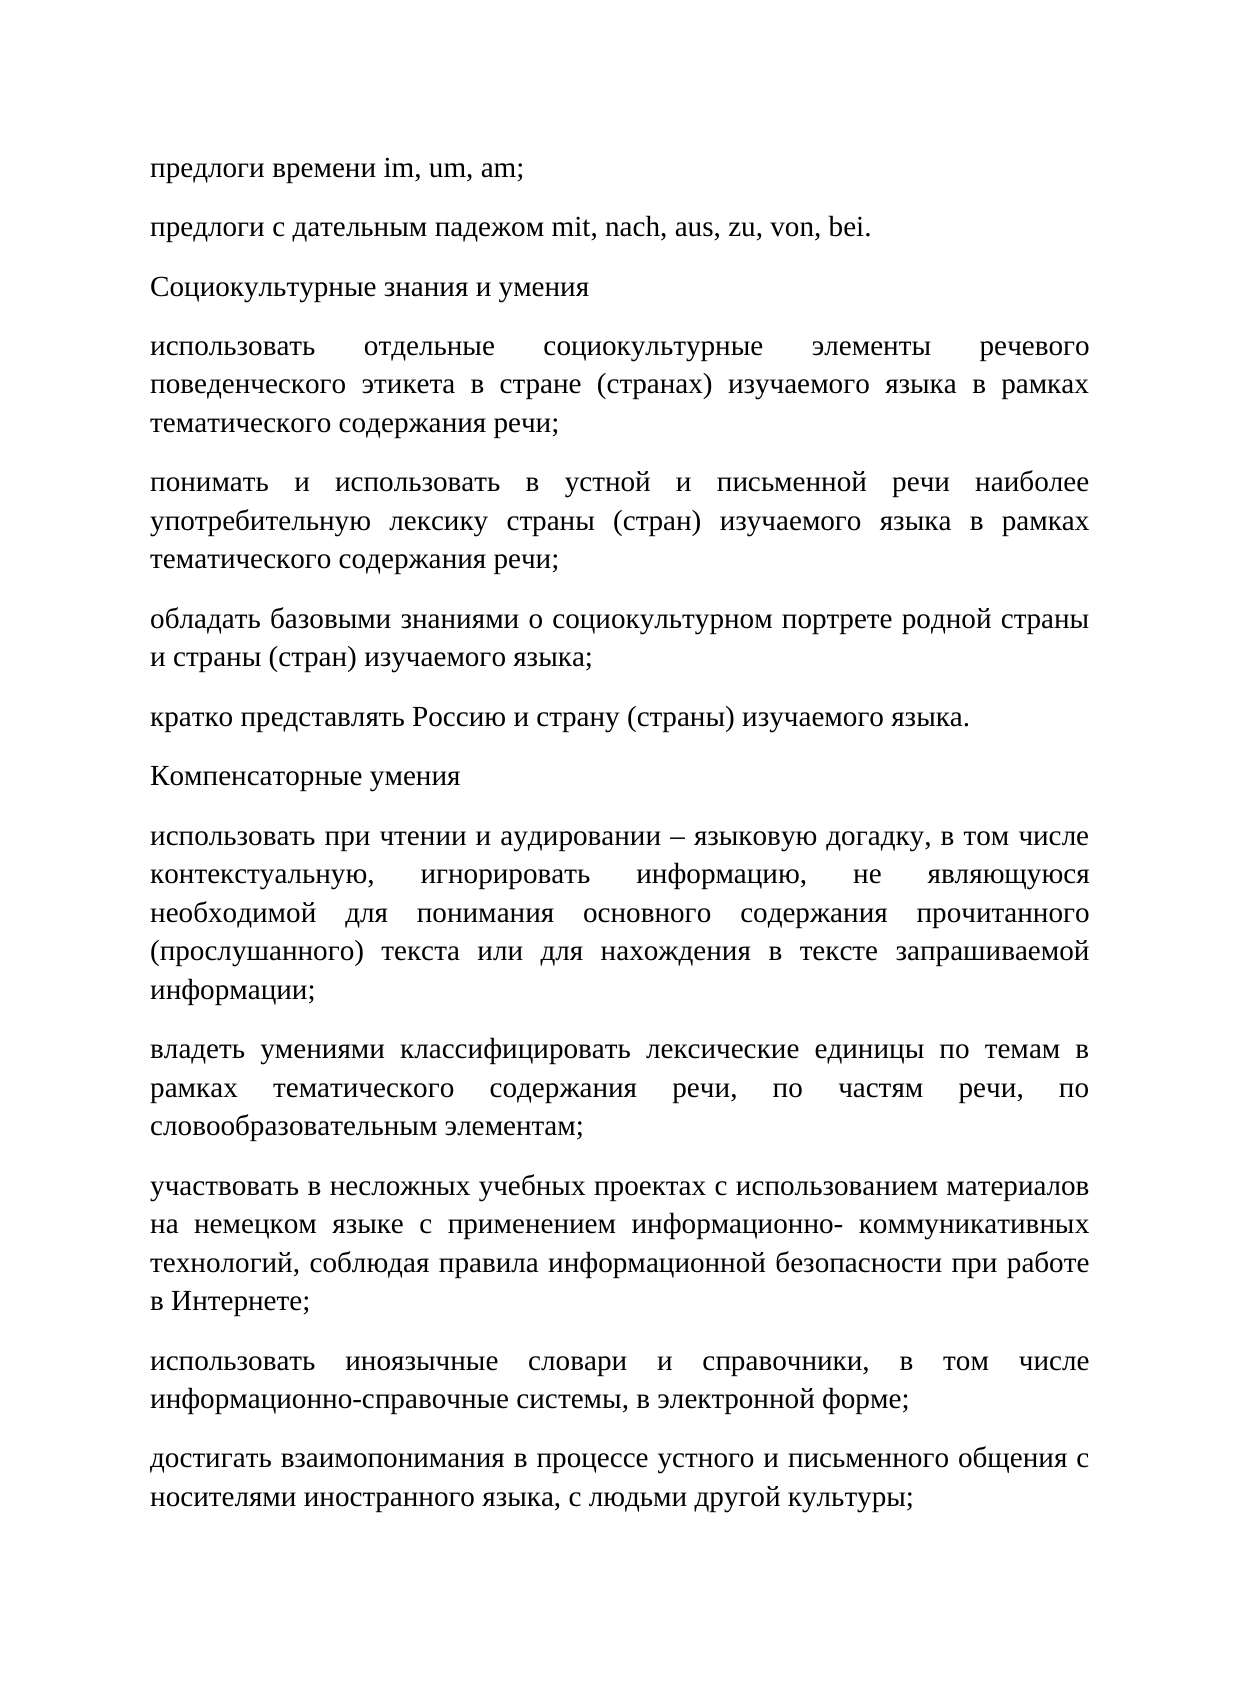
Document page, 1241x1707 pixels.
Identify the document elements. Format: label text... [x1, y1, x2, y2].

text предлоги времени im, um, am; [150, 150, 1090, 183]
text предлоги c дательным падежом mit, nach, aus, zu, von, bei. [150, 209, 1090, 243]
text участвовать в несложных учебных проектах с использованием материалов на немецком языке с применением информационно- коммуникативных технологий, соблюдая правила информационной безопасности при работе в Интернете; [150, 1168, 1090, 1317]
text использовать иноязычные словари и справочники, в том числе информационно-справочные системы, в электронной форме; [150, 1343, 1090, 1415]
text использовать при чтении и аудировании – языковую догадку, в том числе контекстуальную, игнорировать информацию, не являющуюся необходимой для понимания основного содержания прочитанного (прослушанного) текста или для нахождения в тексте запрашиваемой информации; [150, 818, 1090, 1005]
text Социокультурные знания и умения [150, 269, 1090, 302]
text достигать взаимопонимания в процессе устного и письменного общения с носителями иностранного языка, с людьми другой культуры; [150, 1441, 1090, 1513]
text использовать отдельные социокультурные элементы речевого поведенческого этикета в стране (странах) изучаемого языка в рамках тематического содержания речи; [150, 328, 1090, 439]
text Компенсаторные умения [150, 758, 1090, 792]
text владеть умениями классифицировать лексические единицы по темам в рамках тематического содержания речи, по частям речи, по словообразовательным элементам; [150, 1031, 1090, 1142]
text понимать и использовать в устной и письменной речи наиболее употребительную лексику страны (стран) изучаемого языка в рамках тематического содержания речи; [150, 464, 1090, 575]
text кратко представлять Россию и страну (страны) изучаемого языка. [150, 699, 1090, 732]
text обладать базовыми знаниями о социокультурном портрете родной страны и страны (стран) изучаемого языка; [150, 601, 1090, 673]
